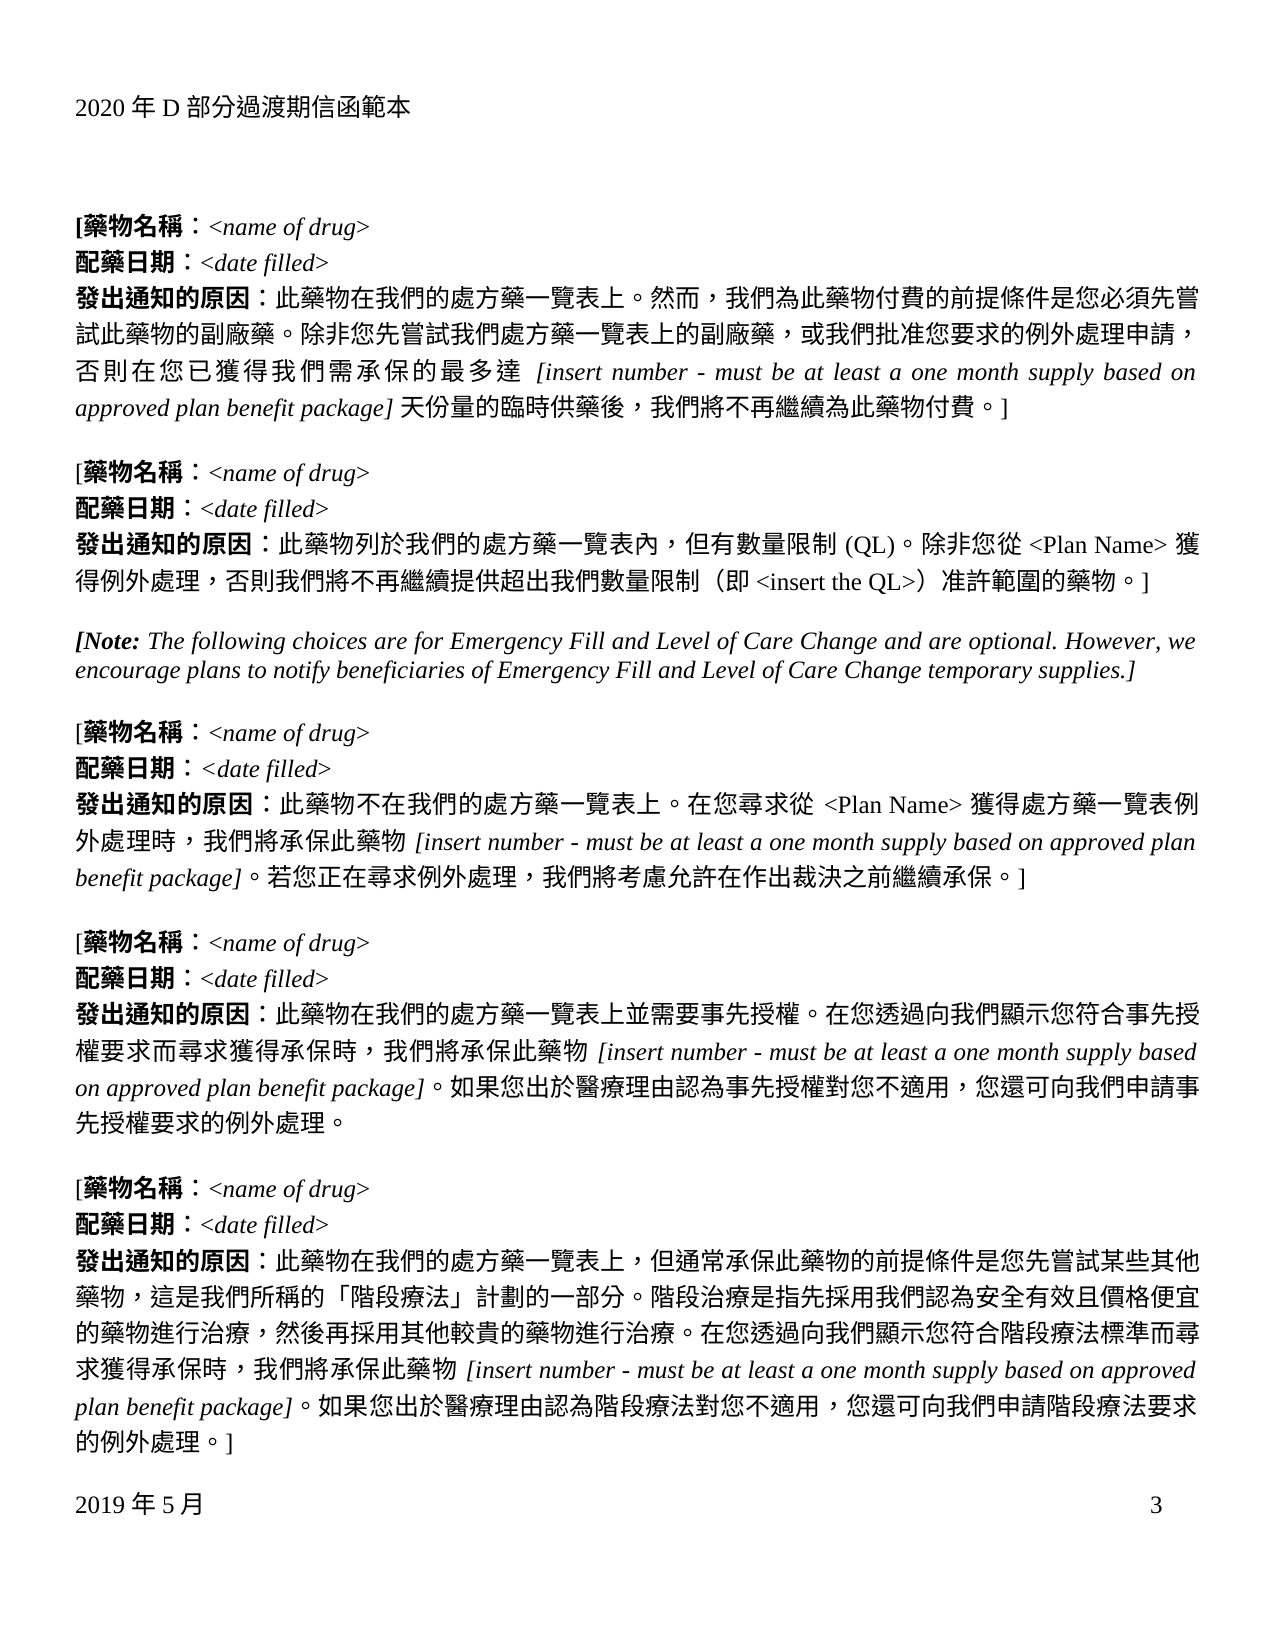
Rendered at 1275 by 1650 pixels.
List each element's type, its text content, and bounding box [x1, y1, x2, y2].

text 發出通知的原因：此藥物列於我們的處方藥一覽表內，但有數量限制 (QL)。除非您從 <Plan Name> 獲得例外處理，否則我們將不再繼續提供超出我們數量限制（即 <insert the QL>）准許範圍的藥物。] [75, 525, 1200, 597]
text 配藥日期：<date filled> [75, 489, 1200, 525]
text 發出通知的原因：此藥物不在我們的處方藥一覽表上。在您尋求從 <Plan Name> 獲得處方藥一覽表例外處理時，我們將承保此藥物 [insert number - must be at least a one month supply based on approved plan benefit package]。若您正在尋求例外處理，我們將考慮允許在作出裁決之前繼續承保。] [75, 785, 1200, 894]
text [Note: The following choices are for Emergency Fill and Level of Care Change and are optional. However, we encourage plans to notify beneficiaries of Emergency Fill and Level of Care Change temporary supplies.] [75, 626, 1200, 684]
text [藥物名稱：<name of drug> [75, 922, 1200, 959]
text 配藥日期：<date filled> [75, 1205, 1200, 1241]
text 發出通知的原因：此藥物在我們的處方藥一覽表上並需要事先授權。在您透過向我們顯示您符合事先授權要求而尋求獲得承保時，我們將承保此藥物 [insert number - must be at least a one month supply based on approved plan benefit package]。如果您出於醫療理由認為事先授權對您不適用，您還可向我們申請事先授權要求的例外處理。 [75, 995, 1200, 1140]
text [藥物名稱：<name of drug> [75, 206, 1200, 242]
text 發出通知的原因：此藥物在我們的處方藥一覽表上，但通常承保此藥物的前提條件是您先嘗試某些其他藥物，這是我們所稱的「階段療法」計劃的一部分。階段治療是指先採用我們認為安全有效且價格便宜的藥物進行治療，然後再採用其他較貴的藥物進行治療。在您透過向我們顯示您符合階段療法標準而尋求獲得承保時，我們將承保此藥物 [insert number - must be at least a one month supply based on approved plan benefit package]。如果您出於醫療理由認為階段療法對您不適用，您還可向我們申請階段療法要求的例外處理。] [75, 1241, 1200, 1459]
text 發出通知的原因：此藥物在我們的處方藥一覽表上。然而，我們為此藥物付費的前提條件是您必須先嘗試此藥物的副廠藥。除非您先嘗試我們處方藥一覽表上的副廠藥，或我們批准您要求的例外處理申請，否則在您已獲得我們需承保的最多達 [insert number - must be at least a one month supply based on approved plan benefit package] 天份量的臨時供藥後，我們將不再繼續為此藥物付費。] [75, 279, 1200, 424]
text [藥物名稱：<name of drug> [75, 712, 1200, 749]
text 配藥日期：<date filled> [75, 959, 1200, 995]
text 配藥日期：<date filled> [75, 749, 1200, 785]
text [藥物名稱：<name of drug> [75, 1169, 1200, 1205]
text 配藥日期：<date filled> [75, 242, 1200, 279]
text [藥物名稱：<name of drug> [75, 452, 1200, 489]
